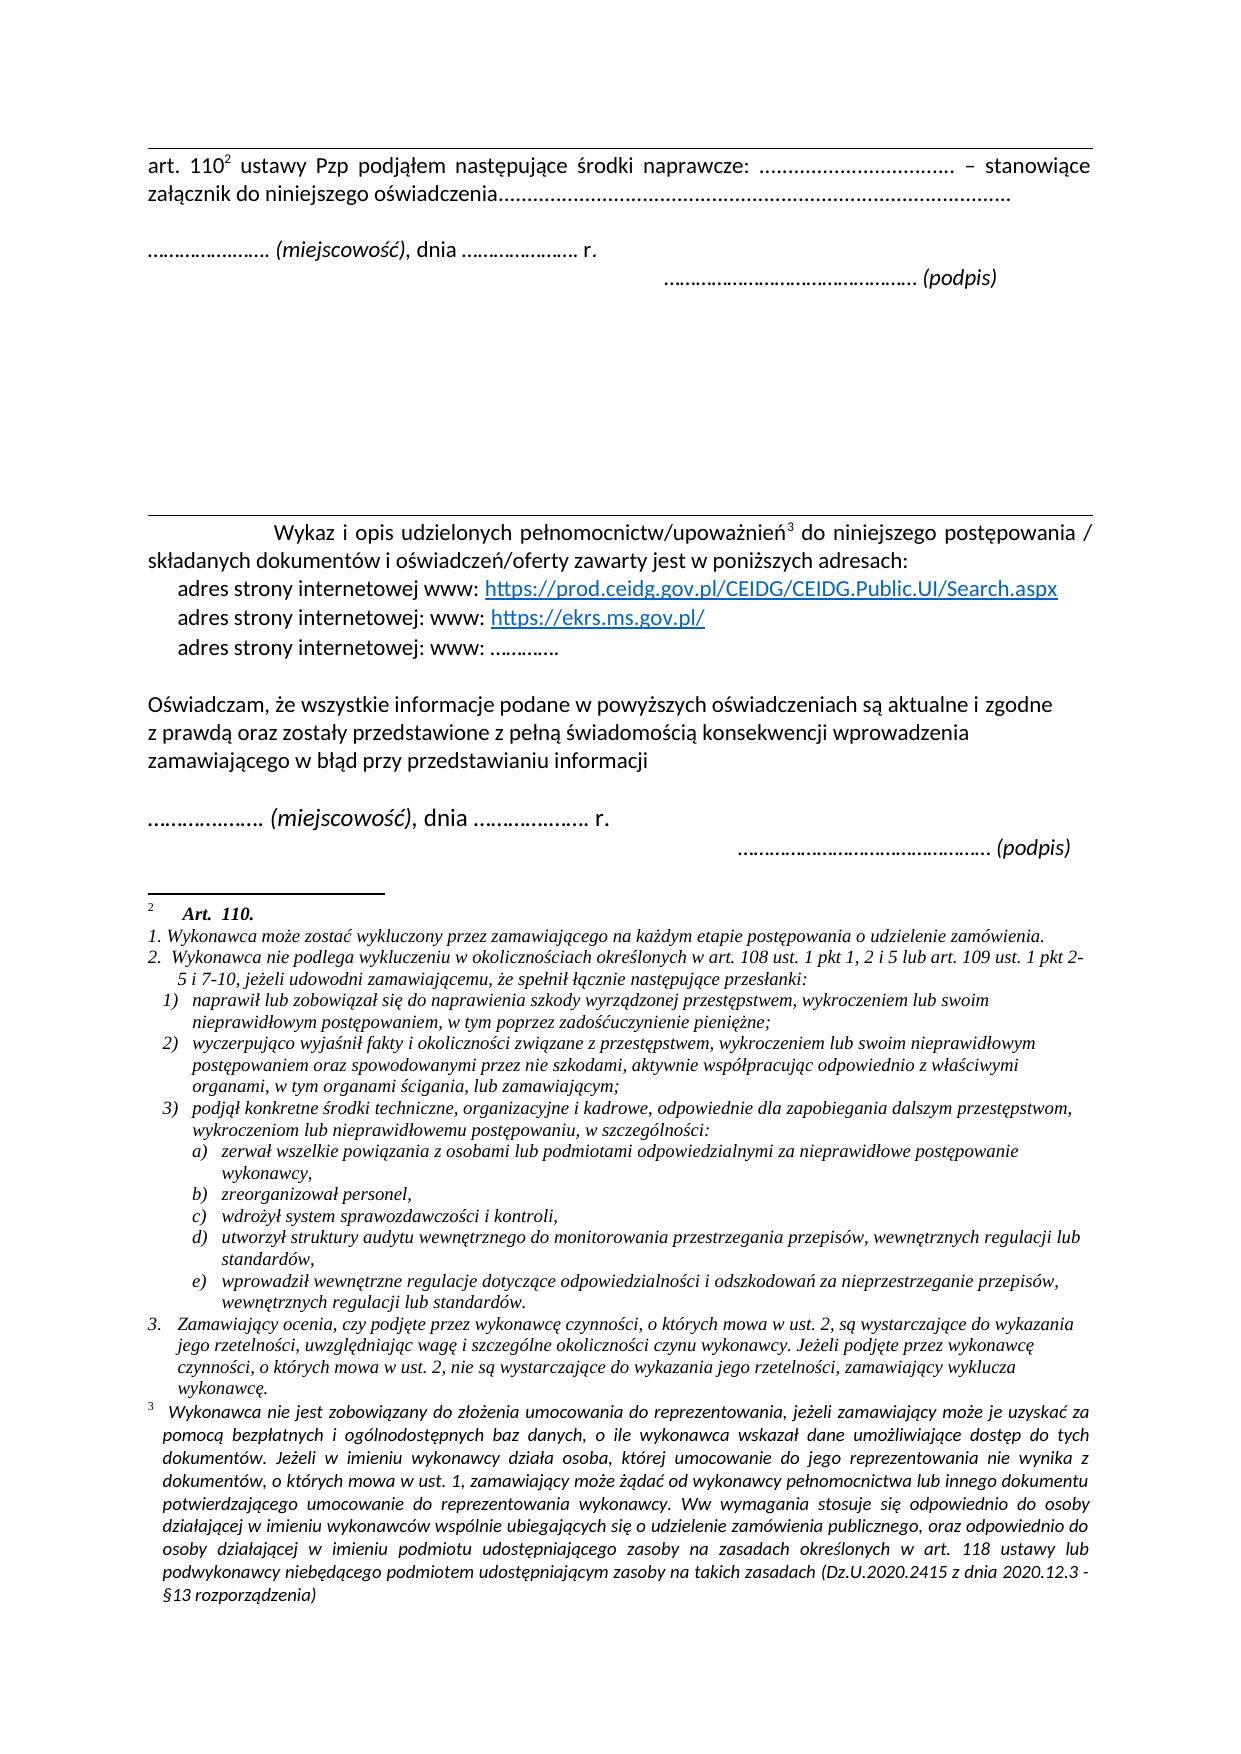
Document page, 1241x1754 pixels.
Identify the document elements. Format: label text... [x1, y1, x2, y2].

list ………………………………………… (podpis) [223, 833, 1093, 861]
text ………………………………………… (podpis) [148, 263, 1093, 291]
list adres strony internetowej: www: https://ekrs.ms.gov.pl/ [148, 603, 1093, 633]
text Wykaz i opis udzielonych pełnomocnictw/upoważnień do niniejszego postępowania / składanych dokumentów i oświadczeń/oferty zawarty jest w poniższych adresach: [148, 516, 1093, 574]
text …………….……. (miejscowość), dnia …………………. r. [148, 235, 1093, 263]
text Oświadczam, że wszystkie informacje podane w powyższych oświadczeniach są aktualne i zgodne z prawdą oraz zostały przedstawione z pełną świadomością konsekwencji wprowadzenia zamawiającego w błąd przy przedstawianiu informacji [148, 690, 1093, 774]
list adres strony internetowej: www: …………. [148, 633, 1093, 662]
text ………….……. (miejscowość), dnia ………….……. r. [148, 802, 1093, 833]
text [148, 149, 1093, 207]
list adres strony internetowej www: https://prod.ceidg.gov.pl/CEIDG/CEIDG.Public.UI/Search.aspx [148, 574, 1093, 603]
